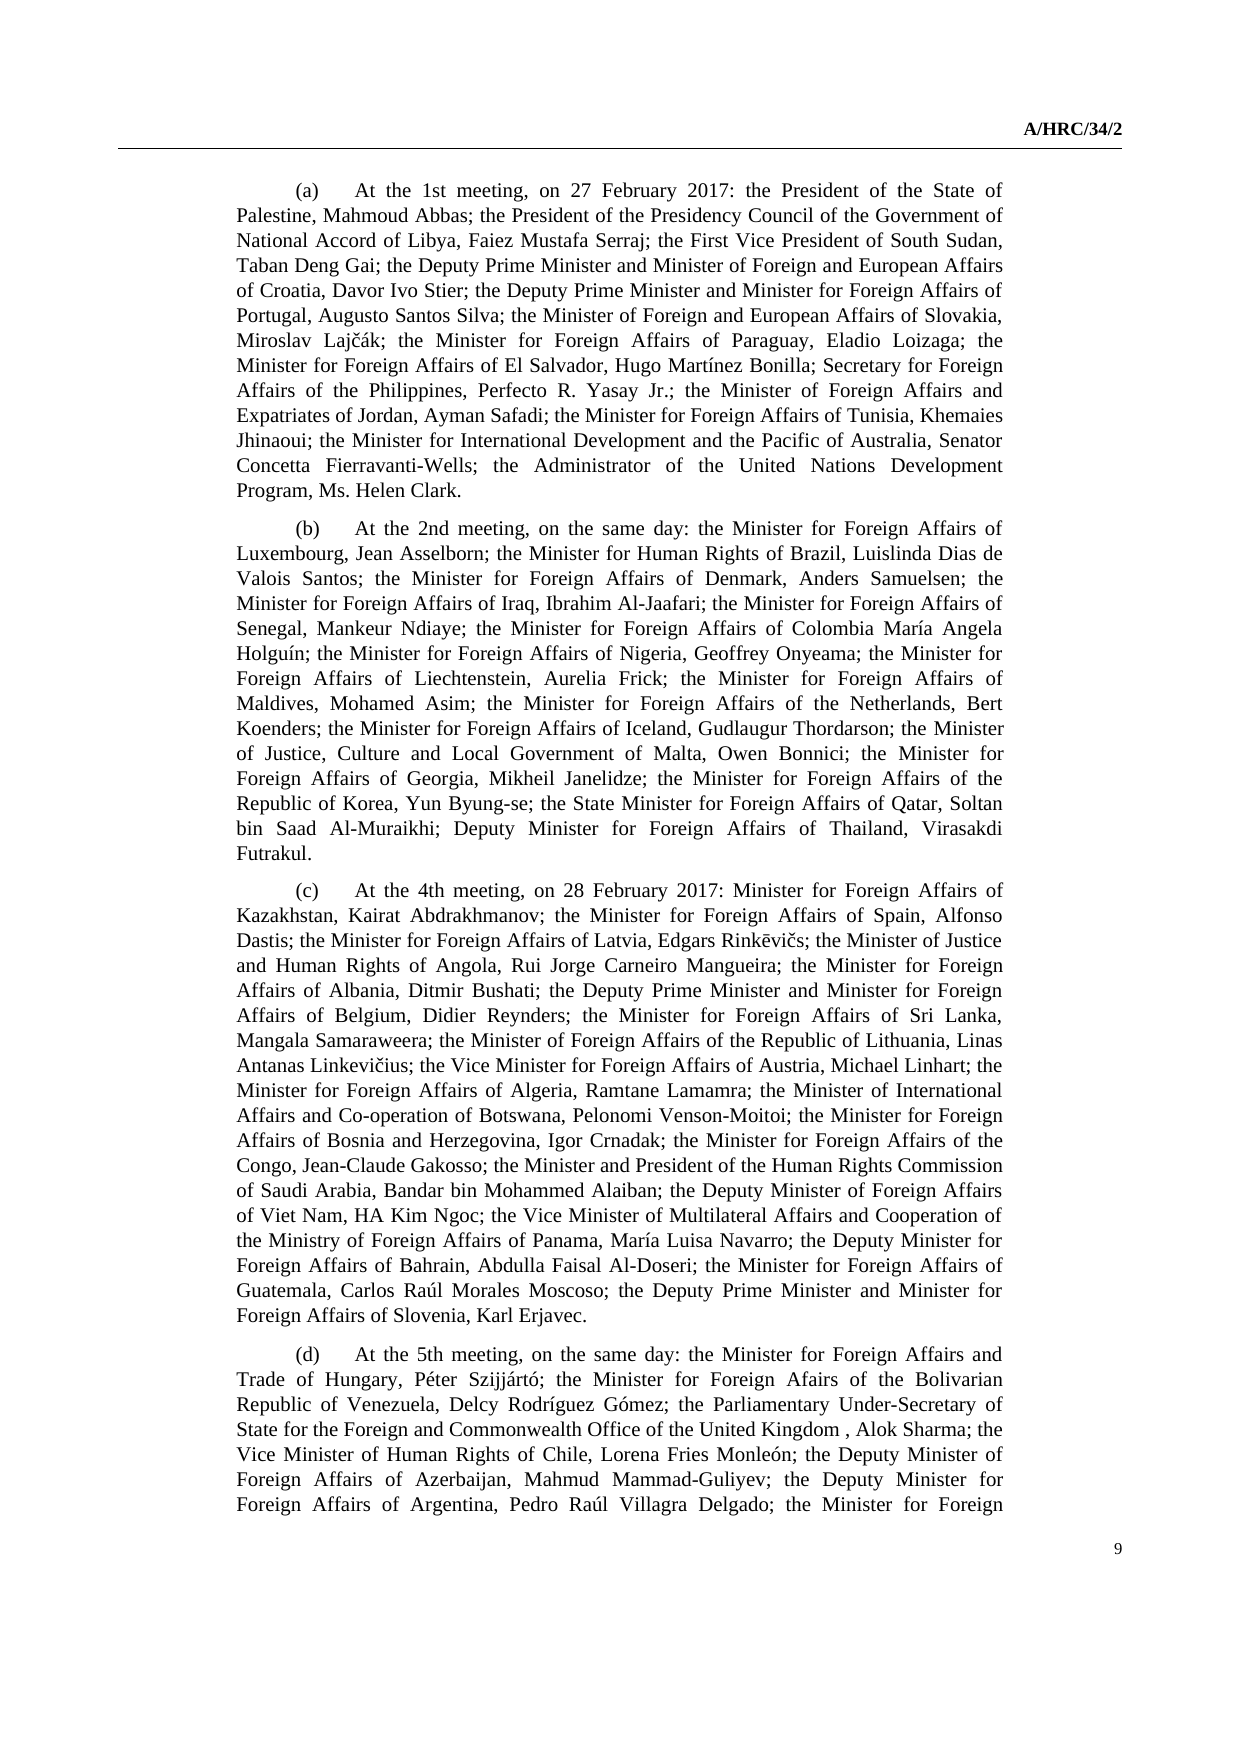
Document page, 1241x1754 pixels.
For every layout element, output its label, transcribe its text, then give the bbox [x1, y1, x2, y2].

text (a) At the 1st meeting, on 27 February 2017: the President of the State of Palestine, Mahmoud Abbas; the President of the Presidency Council of the Government of National Accord of Libya, Faiez Mustafa Serraj; the First Vice President of South Sudan, Taban Deng Gai; the Deputy Prime Minister and Minister of Foreign and European Affairs of Croatia, Davor Ivo Stier; the Deputy Prime Minister and Minister for Foreign Affairs of Portugal, Augusto Santos Silva; the Minister of Foreign and European Affairs of Slovakia, Miroslav Lajčák; the Minister for Foreign Affairs of Paraguay, Eladio Loizaga; the Minister for Foreign Affairs of El Salvador, Hugo Martínez Bonilla; Secretary for Foreign Affairs of the Philippines, Perfecto R. Yasay Jr.; the Minister of Foreign Affairs and Expatriates of Jordan, Ayman Safadi; the Minister for Foreign Affairs of Tunisia, Khemaies Jhinaoui; the Minister for International Development and the Pacific of Australia, Senator Concetta Fierravanti-Wells; the Administrator of the United Nations Development Program, Ms. Helen Clark. [236, 177, 1004, 502]
text (b) At the 2nd meeting, on the same day: the Minister for Foreign Affairs of Luxembourg, Jean Asselborn; the Minister for Human Rights of Brazil, Luislinda Dias de Valois Santos; the Minister for Foreign Affairs of Denmark, Anders Samuelsen; the Minister for Foreign Affairs of Iraq, Ibrahim Al-Jaafari; the Minister for Foreign Affairs of Senegal, Mankeur Ndiaye; the Minister for Foreign Affairs of Colombia María Angela Holguín; the Minister for Foreign Affairs of Nigeria, Geoffrey Onyeama; the Minister for Foreign Affairs of Liechtenstein, Aurelia Frick; the Minister for Foreign Affairs of Maldives, Mohamed Asim; the Minister for Foreign Affairs of the Netherlands, Bert Koenders; the Minister for Foreign Affairs of Iceland, Gudlaugur Thordarson; the Minister of Justice, Culture and Local Government of Malta, Owen Bonnici; the Minister for Foreign Affairs of Georgia, Mikheil Janelidze; the Minister for Foreign Affairs of the Republic of Korea, Yun Byung-se; the State Minister for Foreign Affairs of Qatar, Soltan bin Saad Al-Muraikhi; Deputy Minister for Foreign Affairs of Thailand, Virasakdi Futrakul. [236, 515, 1004, 865]
text (c) At the 4th meeting, on 28 February 2017: Minister for Foreign Affairs of Kazakhstan, Kairat Abdrakhmanov; the Minister for Foreign Affairs of Spain, Alfonso Dastis; the Minister for Foreign Affairs of Latvia, Edgars Rinkēvičs; the Minister of Justice and Human Rights of Angola, Rui Jorge Carneiro Mangueira; the Minister for Foreign Affairs of Albania, Ditmir Bushati; the Deputy Prime Minister and Minister for Foreign Affairs of Belgium, Didier Reynders; the Minister for Foreign Affairs of Sri Lanka, Mangala Samaraweera; the Minister of Foreign Affairs of the Republic of Lithuania, Linas Antanas Linkevičius; the Vice Minister for Foreign Affairs of Austria, Michael Linhart; the Minister for Foreign Affairs of Algeria, Ramtane Lamamra; the Minister of International Affairs and Co-operation of Botswana, Pelonomi Venson-Moitoi; the Minister for Foreign Affairs of Bosnia and Herzegovina, Igor Crnadak; the Minister for Foreign Affairs of the Congo, Jean-Claude Gakosso; the Minister and President of the Human Rights Commission of Saudi Arabia, Bandar bin Mohammed Alaiban; the Deputy Minister of Foreign Affairs of Viet Nam, HA Kim Ngoc; the Vice Minister of Multilateral Affairs and Cooperation of the Ministry of Foreign Affairs of Panama, María Luisa Navarro; the Deputy Minister for Foreign Affairs of Bahrain, Abdulla Faisal Al-Doseri; the Minister for Foreign Affairs of Guatemala, Carlos Raúl Morales Moscoso; the Deputy Prime Minister and Minister for Foreign Affairs of Slovenia, Karl Erjavec. [236, 877, 1004, 1328]
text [236, 1341, 1004, 1516]
